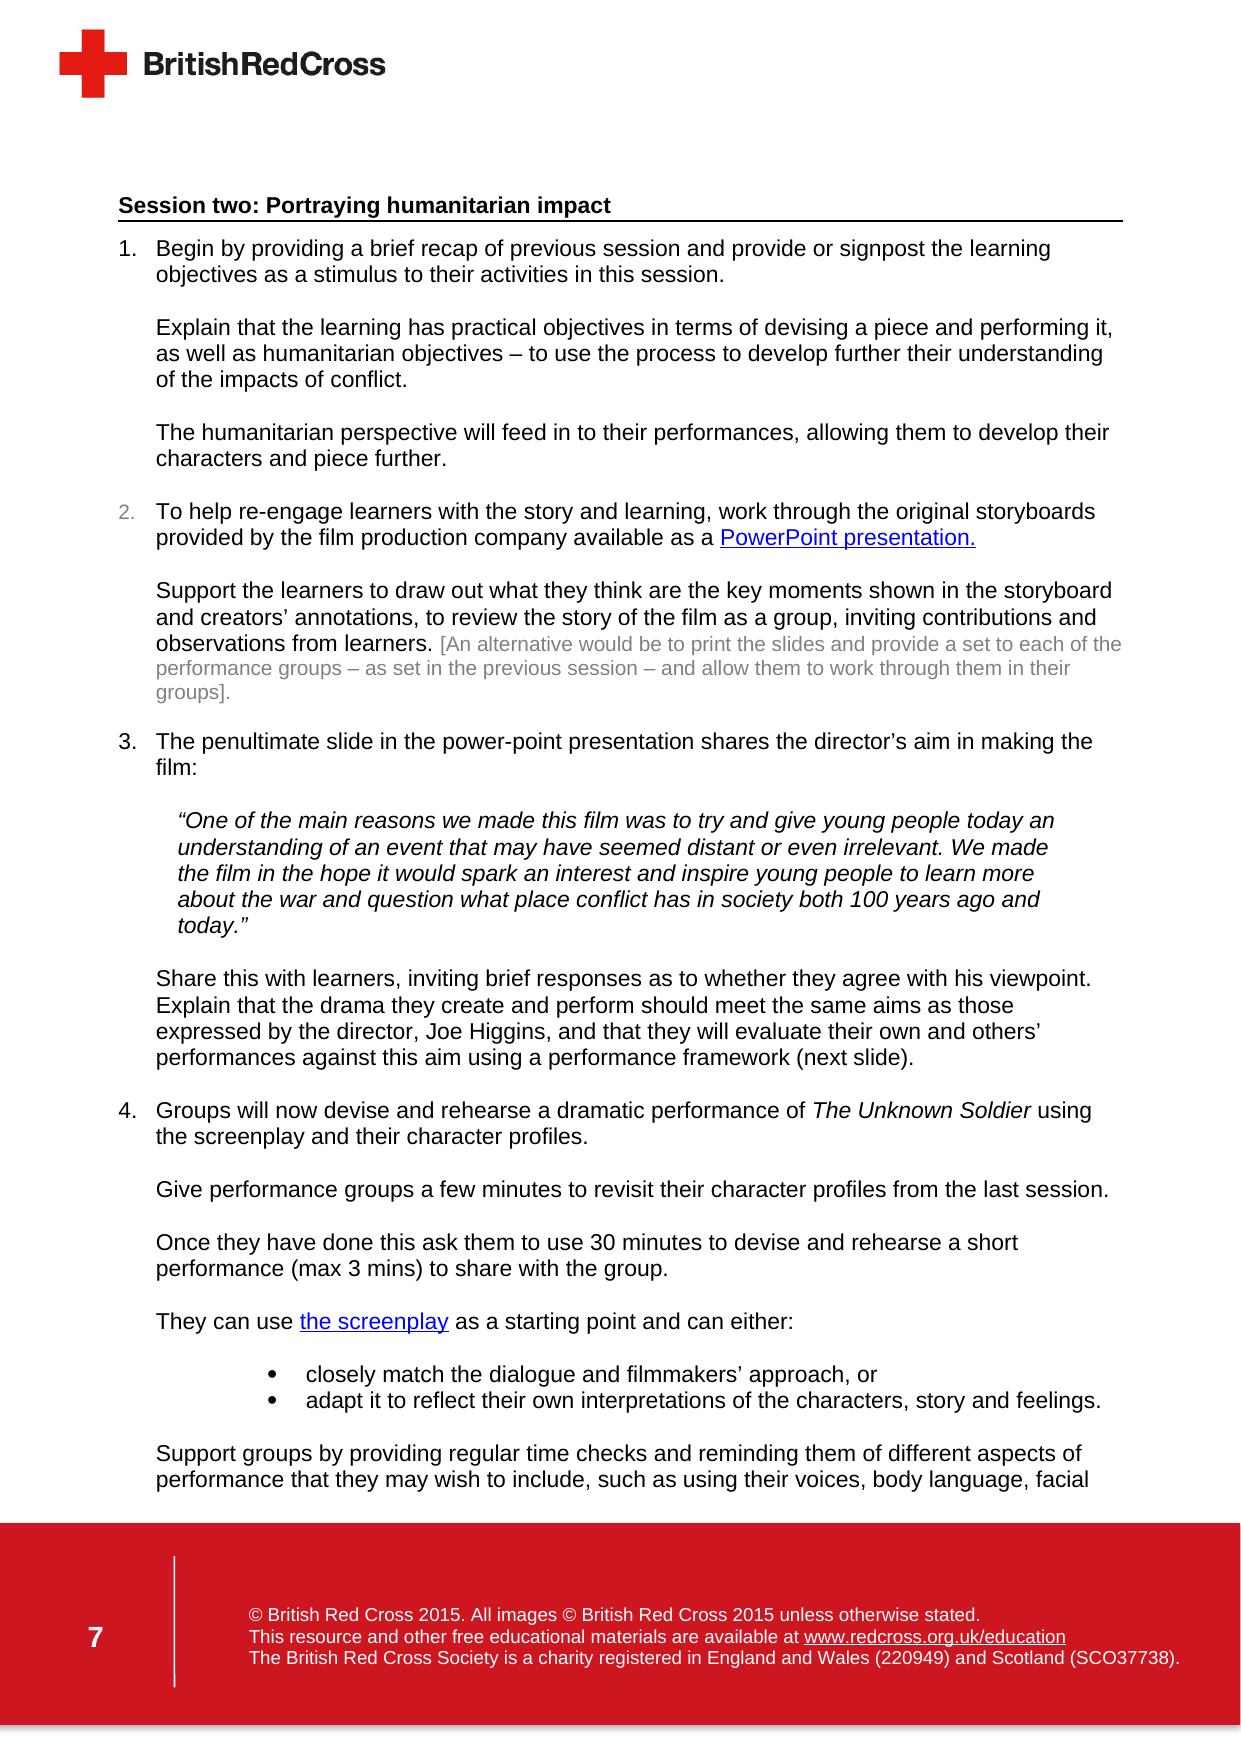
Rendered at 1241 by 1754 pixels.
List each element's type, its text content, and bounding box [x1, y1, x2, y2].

list closely match the dialogue and filmmakers’ approach, or [268, 1361, 1123, 1387]
list Groups will now devise and rehearse a dramatic performance of The Unknown Soldier using the screenplay and their character profiles. [118, 1097, 1123, 1150]
list The penultimate slide in the power-point presentation shares the director’s aim in making the film: [118, 728, 1123, 781]
list To help re-engage learners with the story and learning, work through the original storyboards provided by the film production company available as a PowerPoint presentation. [118, 498, 1123, 551]
text They can use the screenplay as a starting point and can either: [156, 1308, 1123, 1334]
picture [0, 0, 1004, 148]
text Give performance groups a few minutes to revisit their character profiles from the last session. [156, 1176, 1123, 1202]
list Share this with learners, inviting brief responses as to whether they agree with his viewpoint. [156, 965, 1123, 992]
list adapt it to reflect their own interpretations of the characters, story and feelings. [268, 1387, 1123, 1413]
list Explain that the learning has practical objectives in terms of devising a piece and performing it, as well as humanitarian objectives – to use the process to develop further their understanding of the impacts of conflict. [156, 313, 1123, 393]
list Support the learners to draw out what they think are the key moments shown in the storyboard and creators’ annotations, to review the story of the film as a group, inviting contributions and observations from learners. [An alternative would be to print the slides and provide a set to each of the performance groups – as set in the previous session – and allow them to work through them in their groups]. [156, 577, 1123, 704]
text “One of the main reasons we made this film was to try and give young people today an understanding of an event that may have seemed distant or even irrelevant. We made the film in the hope it would spark an interest and inspire young people to learn more about the war and question what place conflict has in society both 100 years ago and today.” [177, 807, 1064, 939]
list The humanitarian perspective will feed in to their performances, allowing them to develop their characters and piece further. [156, 419, 1123, 472]
list Explain that the drama they create and perform should meet the same aims as those expressed by the director, Joe Higgins, and that they will evaluate their own and others’ performances against this aim using a performance framework (next slide). [156, 992, 1123, 1071]
subtitle Session two: Portraying humanitarian impact [118, 192, 1123, 220]
list Begin by providing a brief recap of previous session and provide or signpost the learning objectives as a stimulus to their activities in this session. [118, 234, 1123, 287]
text Once they have done this ask them to use 30 minutes to devise and rehearse a short performance (max 3 mins) to share with the group. [156, 1229, 1123, 1281]
